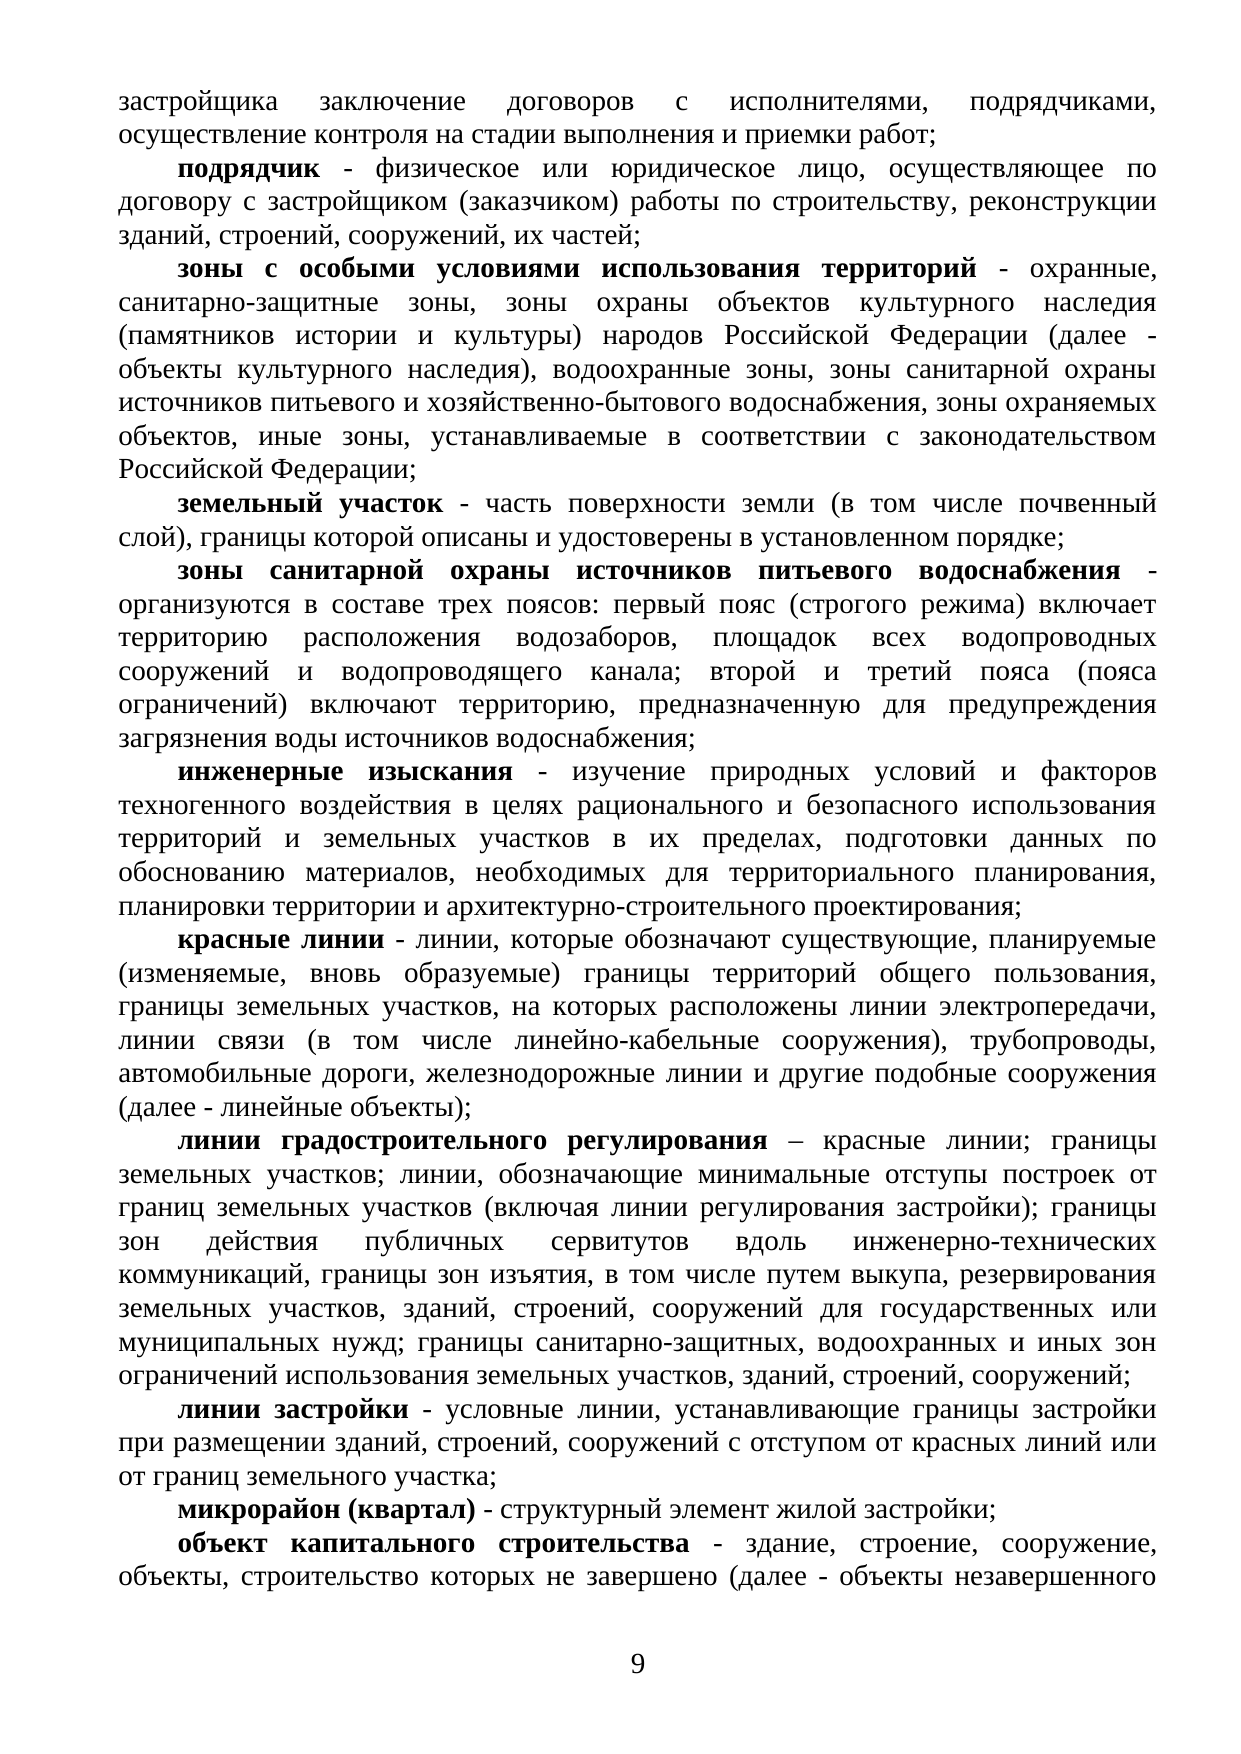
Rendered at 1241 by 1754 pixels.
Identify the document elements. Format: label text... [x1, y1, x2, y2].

text земельный участок - часть поверхности земли (в том числе почвенный слой), границы которой описаны и удостоверены в установленном порядке; [118, 485, 1157, 552]
text линии застройки - условные линии, устанавливающие границы застройки при размещении зданий, строений, сооружений с отступом от красных линий или от границ земельного участка; [118, 1391, 1157, 1491]
text линии градостроительного регулирования – красные линии; границы земельных участков; линии, обозначающие минимальные отступы построек от границ земельных участков (включая линии регулирования застройки); границы зон действия публичных сервитутов вдоль инженерно-технических коммуникаций, границы зон изъятия, в том числе путем выкупа, резервирования земельных участков, зданий, строений, сооружений для государственных или муниципальных нужд; границы санитарно-защитных, водоохранных и иных зон ограничений использования земельных участков, зданий, строений, сооружений; [118, 1122, 1157, 1391]
text зоны с особыми условиями использования территорий - охранные, санитарно-защитные зоны, зоны охраны объектов культурного наследия (памятников истории и культуры) народов Российской Федерации (далее - объекты культурного наследия), водоохранные зоны, зоны санитарной охраны источников питьевого и хозяйственно-бытового водоснабжения, зоны охраняемых объектов, иные зоны, устанавливаемые в соответствии с законодательством Российской Федерации; [118, 250, 1157, 485]
text красные линии - линии, которые обозначают существующие, планируемые (изменяемые, вновь образуемые) границы территорий общего пользования, границы земельных участков, на которых расположены линии электропередачи, линии связи (в том числе линейно-кабельные сооружения), трубопроводы, автомобильные дороги, железнодорожные линии и другие подобные сооружения (далее - линейные объекты); [118, 921, 1157, 1122]
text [118, 83, 1157, 150]
text микрорайон (квартал) - структурный элемент жилой застройки; [118, 1491, 1157, 1525]
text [118, 1525, 1157, 1592]
text зоны санитарной охраны источников питьевого водоснабжения - организуются в составе трех поясов: первый пояс (строгого режима) включает территорию расположения водозаборов, площадок всех водопроводных сооружений и водопроводящего канала; второй и третий пояса (пояса ограничений) включают территорию, предназначенную для предупреждения загрязнения воды источников водоснабжения; [118, 552, 1157, 753]
text инженерные изыскания - изучение природных условий и факторов техногенного воздействия в целях рационального и безопасного использования территорий и земельных участков в их пределах, подготовки данных по обоснованию материалов, необходимых для территориального планирования, планировки территории и архитектурно-строительного проектирования; [118, 753, 1157, 921]
text подрядчик - физическое или юридическое лицо, осуществляющее по договору с застройщиком (заказчиком) работы по строительству, реконструкции зданий, строений, сооружений, их частей; [118, 150, 1157, 250]
